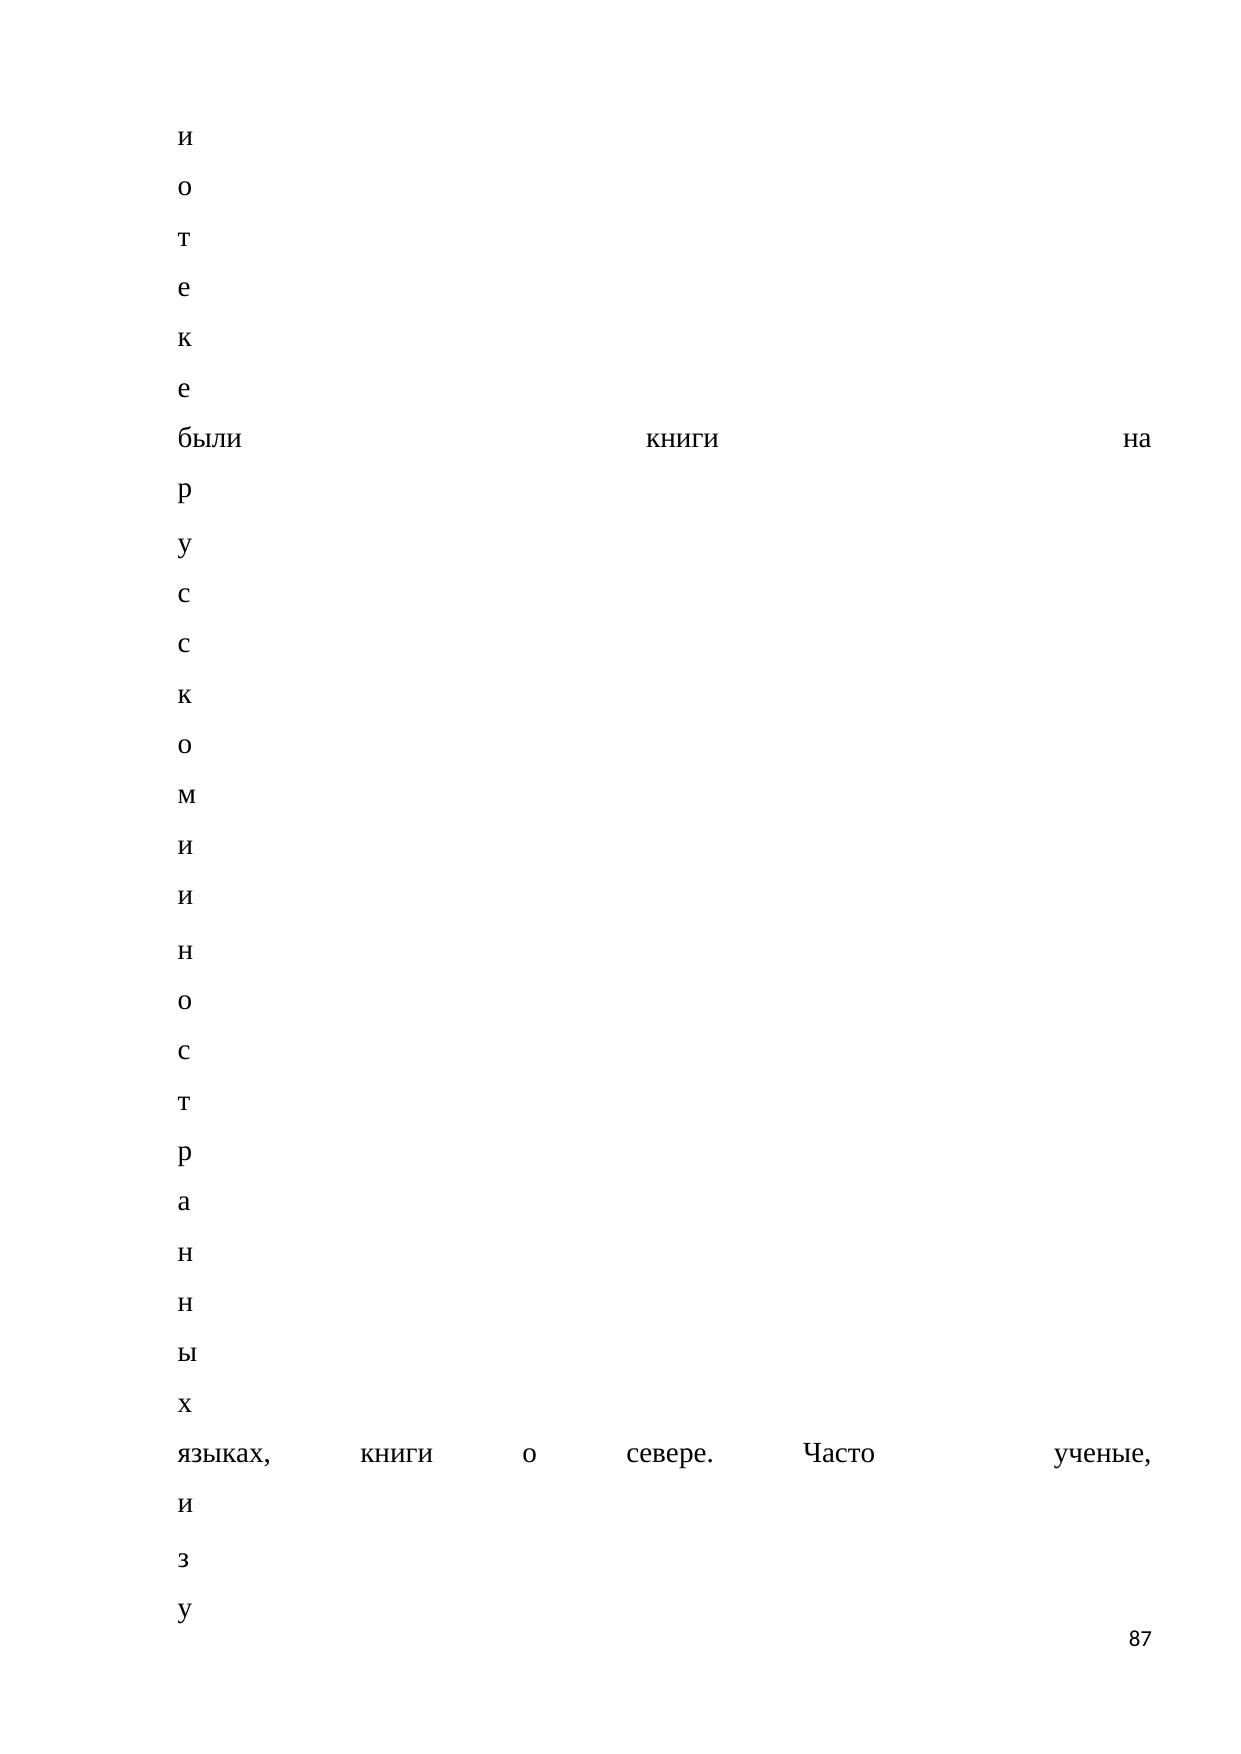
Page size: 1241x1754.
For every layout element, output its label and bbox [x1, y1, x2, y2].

text [177, 118, 1152, 1624]
